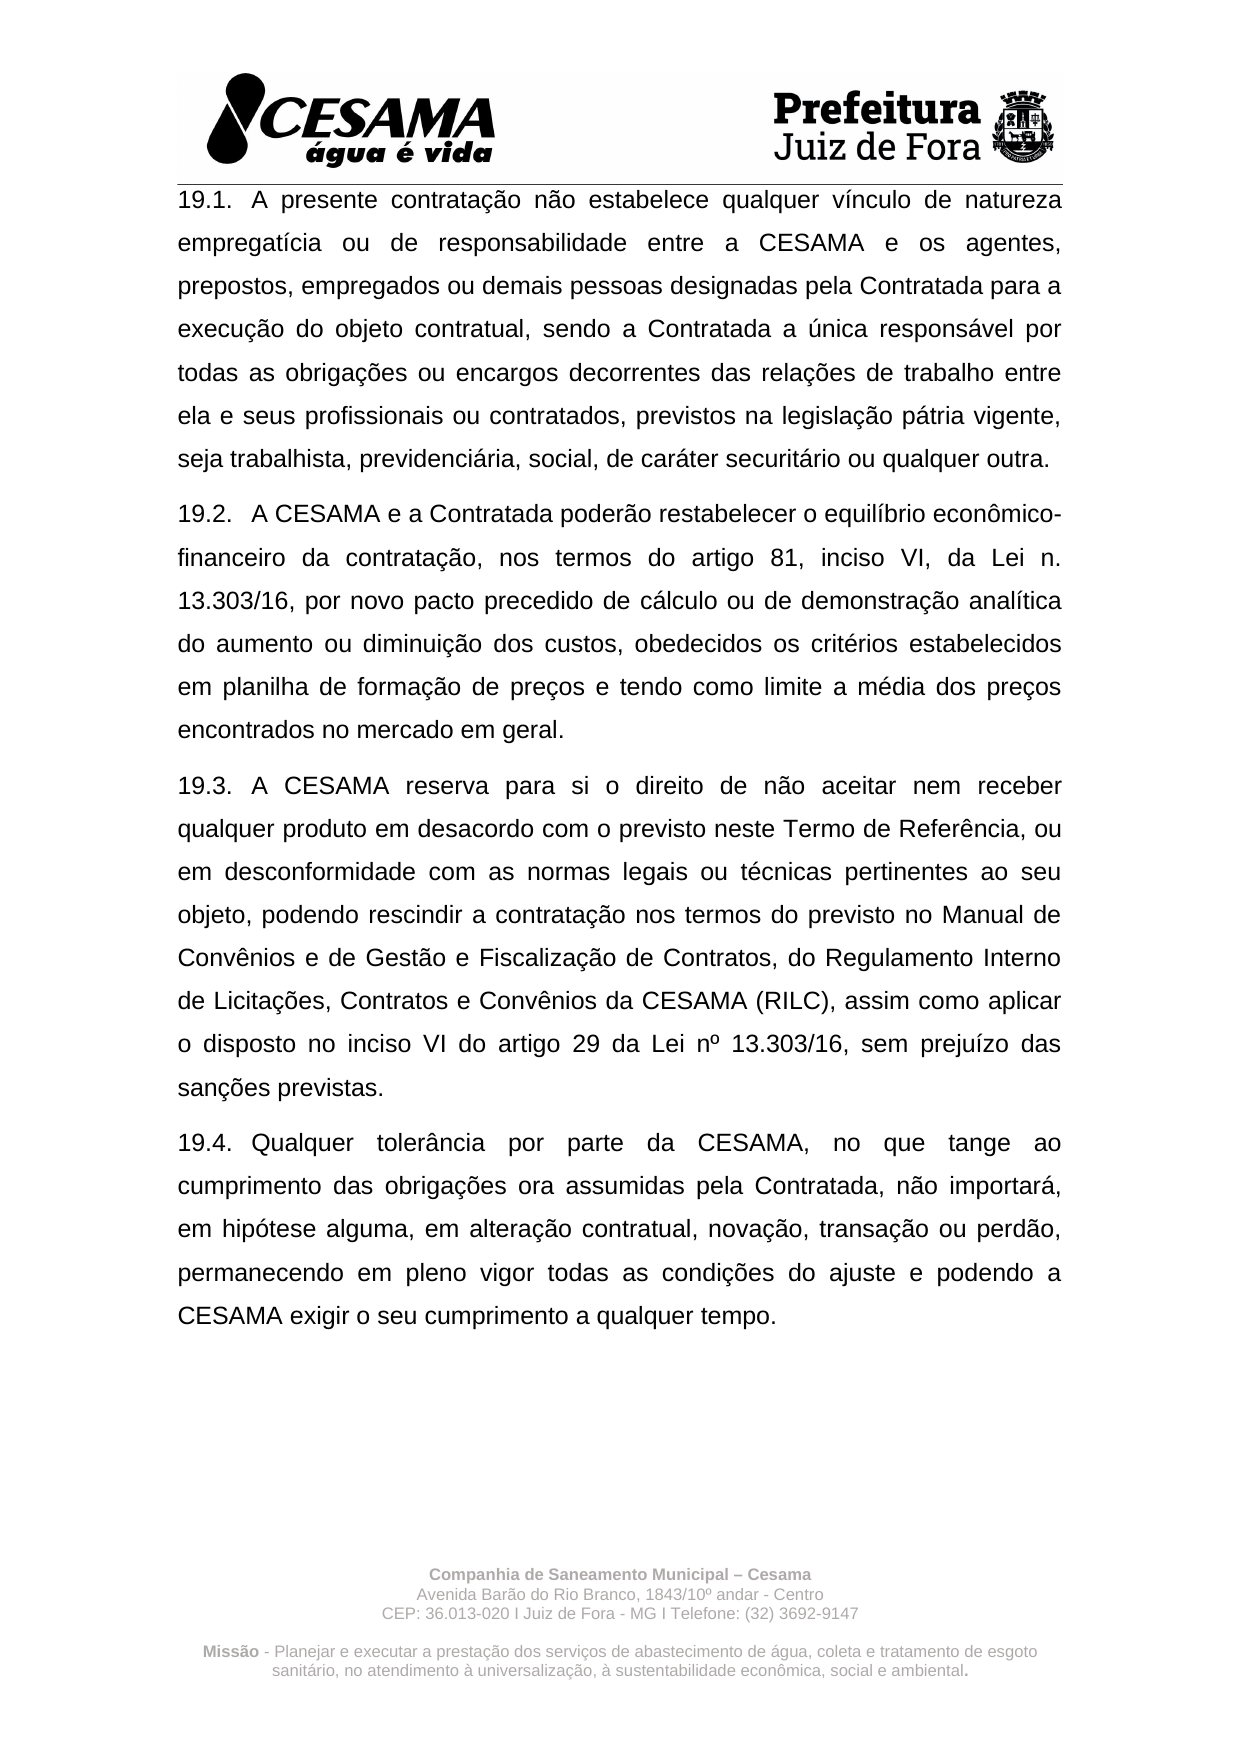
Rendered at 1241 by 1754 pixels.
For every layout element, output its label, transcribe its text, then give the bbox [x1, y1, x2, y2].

picture [177, 73, 1063, 185]
subtitle A CESAMA reserva para si o direito de não aceitar nem receber qualquer produto em desacordo com o previsto neste Termo de Referência, ou em desconformidade com as normas legais ou técnicas pertinentes ao seu objeto, podendo rescindir a contratação nos termos do previsto no Manual de Convênios e de Gestão e Fiscalização de Contratos, do Regulamento Interno de Licitações, Contratos e Convênios da CESAMA (RILC), assim como aplicar o disposto no inciso VI do artigo 29 da Lei nº 13.303/16, sem prejuízo das sanções previstas. [177, 771, 1063, 1101]
subtitle A CESAMA e a Contratada poderão restabelecer o equilíbrio econômico-financeiro da contratação, nos termos do artigo 81, inciso VI, da Lei n. 13.303/16, por novo pacto precedido de cálculo ou de demonstração analítica do aumento ou diminuição dos custos, obedecidos os critérios estabelecidos em planilha de formação de preços e tendo como limite a média dos preços encontrados no mercado em geral. [177, 499, 1063, 744]
subtitle A presente contratação não estabelece qualquer vínculo de natureza empregatícia ou de responsabilidade entre a CESAMA e os agentes, prepostos, empregados ou demais pessoas designadas pela Contratada para a execução do objeto contratual, sendo a Contratada a única responsável por todas as obrigações ou encargos decorrentes das relações de trabalho entre ela e seus profissionais ou contratados, previstos na legislação pátria vigente, seja trabalhista, previdenciária, social, de caráter securitário ou qualquer outra. [177, 185, 1063, 472]
subtitle Qualquer tolerância por parte da CESAMA, no que tange ao cumprimento das obrigações ora assumidas pela Contratada, não importará, em hipótese alguma, em alteração contratual, novação, transação ou perdão, permanecendo em pleno vigor todas as condições do ajuste e podendo a CESAMA exigir o seu cumprimento a qualquer tempo. [177, 1128, 1063, 1329]
